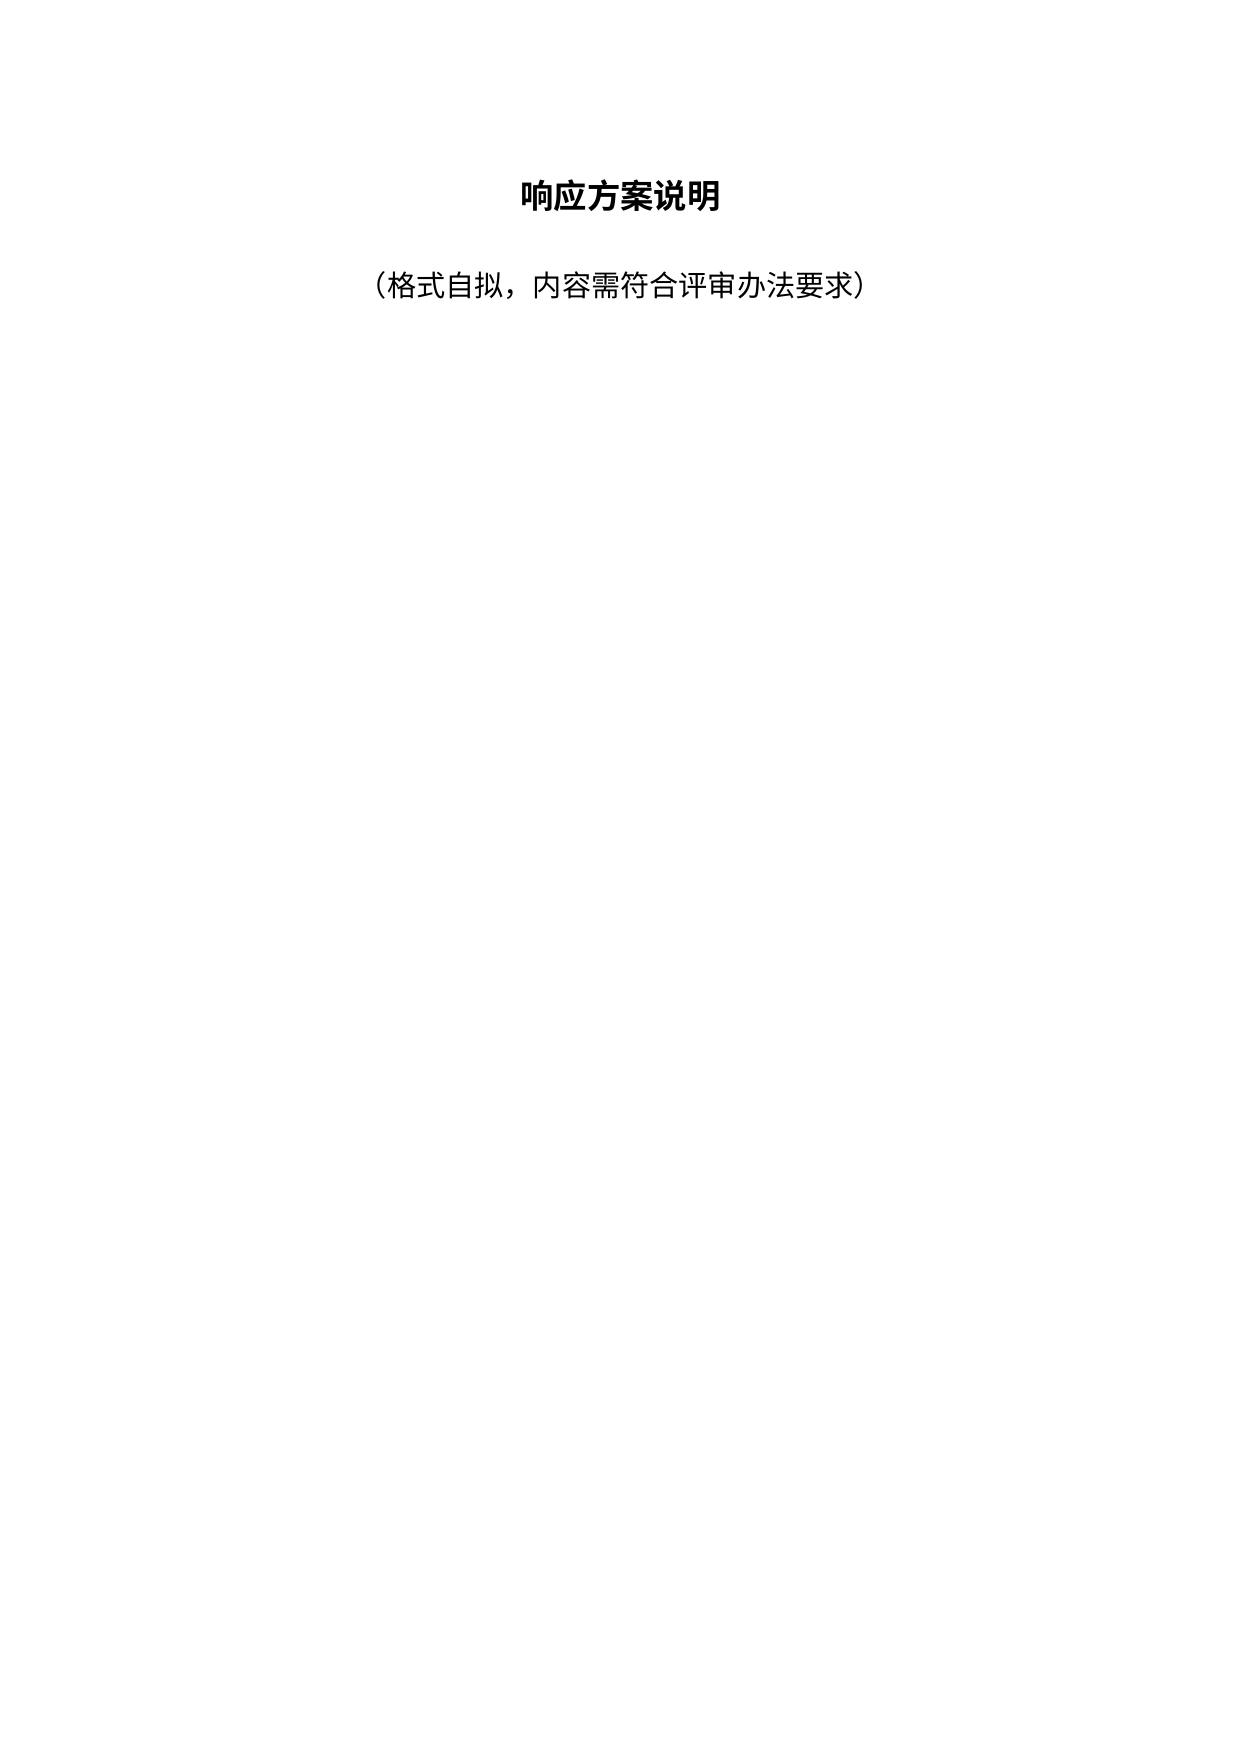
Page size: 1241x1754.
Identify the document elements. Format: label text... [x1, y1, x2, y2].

text （格式自拟，内容需符合评审办法要求） [187, 251, 1053, 316]
text 响应方案说明 [187, 162, 1053, 227]
